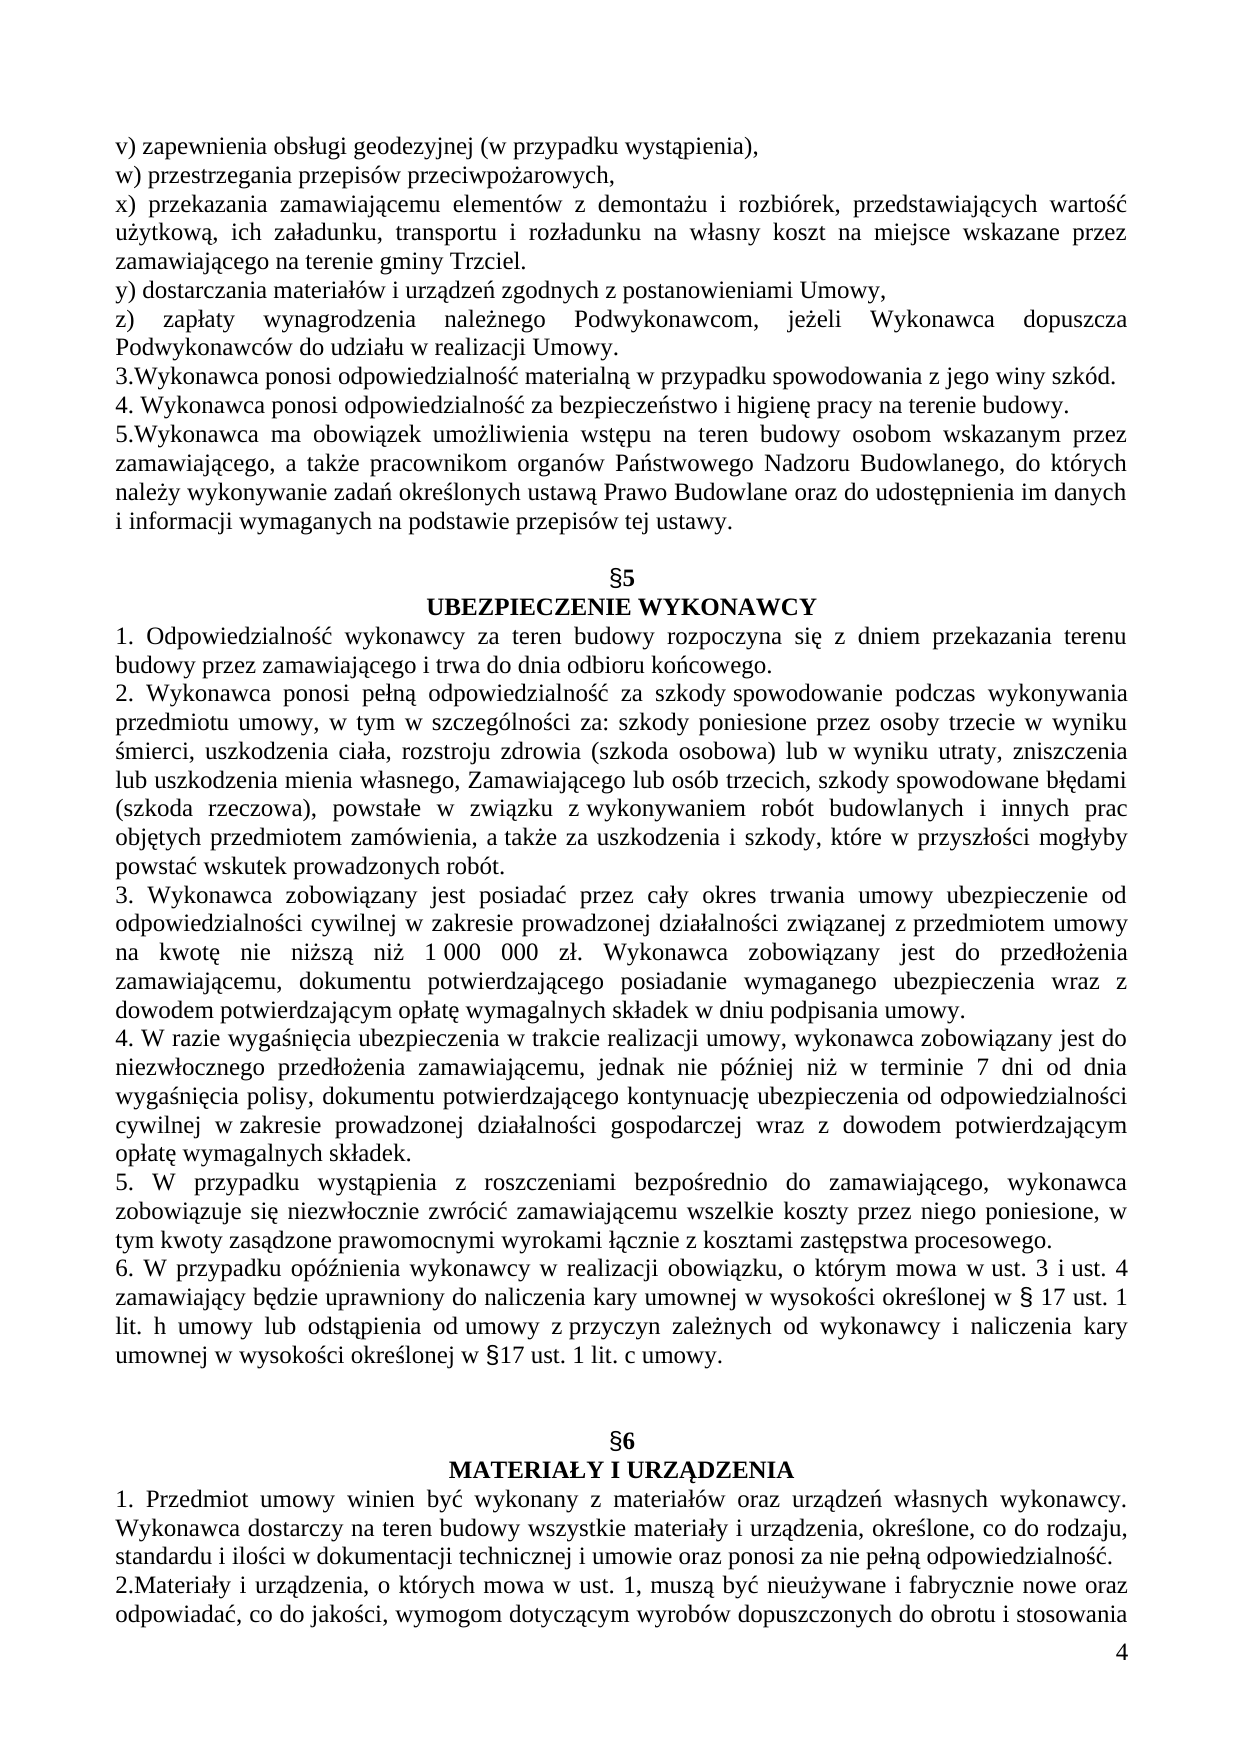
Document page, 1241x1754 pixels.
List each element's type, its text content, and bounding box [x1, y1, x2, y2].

text 3.Wykonawca ponosi odpowiedzialność materialną w przypadku spowodowania z jego winy szkód. [115, 361, 1128, 390]
text x) przekazania zamawiającemu elementów z demontażu i rozbiórek, przedstawiających wartość użytkową, ich załadunku, transportu i rozładunku na własny koszt na miejsce wskazane przez zamawiającego na terenie gminy Trzciel. [115, 189, 1128, 275]
text z) zapłaty wynagrodzenia należnego Podwykonawcom, jeżeli Wykonawca dopuszcza Podwykonawców do udziału w realizacji Umowy. [115, 304, 1128, 361]
text 4. Wykonawca ponosi odpowiedzialność za bezpieczeństwo i higienę pracy na terenie budowy. [115, 390, 1128, 419]
text MATERIAŁY I URZĄDZENIA [115, 1455, 1128, 1484]
text 1. Odpowiedzialność wykonawcy za teren budowy rozpoczyna się z dniem przekazania terenu budowy przez zamawiającego i trwa do dnia odbioru końcowego. [115, 621, 1128, 678]
text 6. W przypadku opóźnienia wykonawcy w realizacji obowiązku, o którym mowa w ust. 3 i ust. 4 zamawiający będzie uprawniony do naliczenia kary umownej w wysokości określonej w 17 ust. 1 lit. h umowy lub odstąpienia od umowy z przyczyn zależnych od wykonawcy i naliczenia kary umownej w wysokości określonej w 17 ust. 1 lit. c umowy. [115, 1253, 1128, 1369]
text 5.Wykonawca ma obowiązek umożliwienia wstępu na teren budowy osobom wskazanym przez zamawiającego, a także pracownikom organów Państwowego Nadzoru Budowlanego, do których należy wykonywanie zadań określonych ustawą Prawo Budowlane oraz do udostępnienia im danych i informacji wymaganych na podstawie przepisów tej ustawy. [115, 419, 1128, 535]
list 5 [115, 563, 1128, 592]
text 3. Wykonawca zobowiązany jest posiadać przez cały okres trwania umowy ubezpieczenie od odpowiedzialności cywilnej w zakresie prowadzonej działalności związanej z przedmiotem umowy na kwotę nie niższą niż 1 000 000 zł. Wykonawca zobowiązany jest do przedłożenia zamawiającemu, dokumentu potwierdzającego posiadanie wymaganego ubezpieczenia wraz z dowodem potwierdzającym opłatę wymagalnych składek w dniu podpisania umowy. [115, 880, 1128, 1023]
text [115, 1570, 1128, 1628]
text 4. W razie wygaśnięcia ubezpieczenia w trakcie realizacji umowy, wykonawca zobowiązany jest do niezwłocznego przedłożenia zamawiającemu, jednak nie później niż w terminie 7 dni od dnia wygaśnięcia polisy, dokumentu potwierdzającego kontynuację ubezpieczenia od odpowiedzialności cywilnej w zakresie prowadzonej działalności gospodarczej wraz z dowodem potwierdzającym opłatę wymagalnych składek. [115, 1023, 1128, 1167]
text 1. Przedmiot umowy winien być wykonany z materiałów oraz urządzeń własnych wykonawcy. Wykonawca dostarczy na teren budowy wszystkie materiały i urządzenia, określone, co do rodzaju, standardu i ilości w dokumentacji technicznej i umowie oraz ponosi za nie pełną odpowiedzialność. [115, 1484, 1128, 1570]
text y) dostarczania materiałów i urządzeń zgodnych z postanowieniami Umowy, [115, 275, 1128, 304]
list 6 [115, 1426, 1128, 1455]
text w) przestrzegania przepisów przeciwpożarowych, [115, 160, 1128, 189]
text 2. Wykonawca ponosi pełną odpowiedzialność za szkody spowodowanie podczas wykonywania przedmiotu umowy, w tym w szczególności za: szkody poniesione przez osoby trzecie w wyniku śmierci, uszkodzenia ciała, rozstroju zdrowia (szkoda osobowa) lub w wyniku utraty, zniszczenia lub uszkodzenia mienia własnego, Zamawiającego lub osób trzecich, szkody spowodowane błędami (szkoda rzeczowa), powstałe w związku z wykonywaniem robót budowlanych i innych prac objętych przedmiotem zamówienia, a także za uszkodzenia i szkody, które w przyszłości mogłyby powstać wskutek prowadzonych robót. [115, 678, 1128, 880]
text 5. W przypadku wystąpienia z roszczeniami bezpośrednio do zamawiającego, wykonawca zobowiązuje się niezwłocznie zwrócić zamawiającemu wszelkie koszty przez niego poniesione, w tym kwoty zasądzone prawomocnymi wyrokami łącznie z kosztami zastępstwa procesowego. [115, 1167, 1128, 1253]
text v) zapewnienia obsługi geodezyjnej (w przypadku wystąpienia), [115, 131, 1128, 160]
text UBEZPIECZENIE WYKONAWCY [115, 592, 1128, 621]
